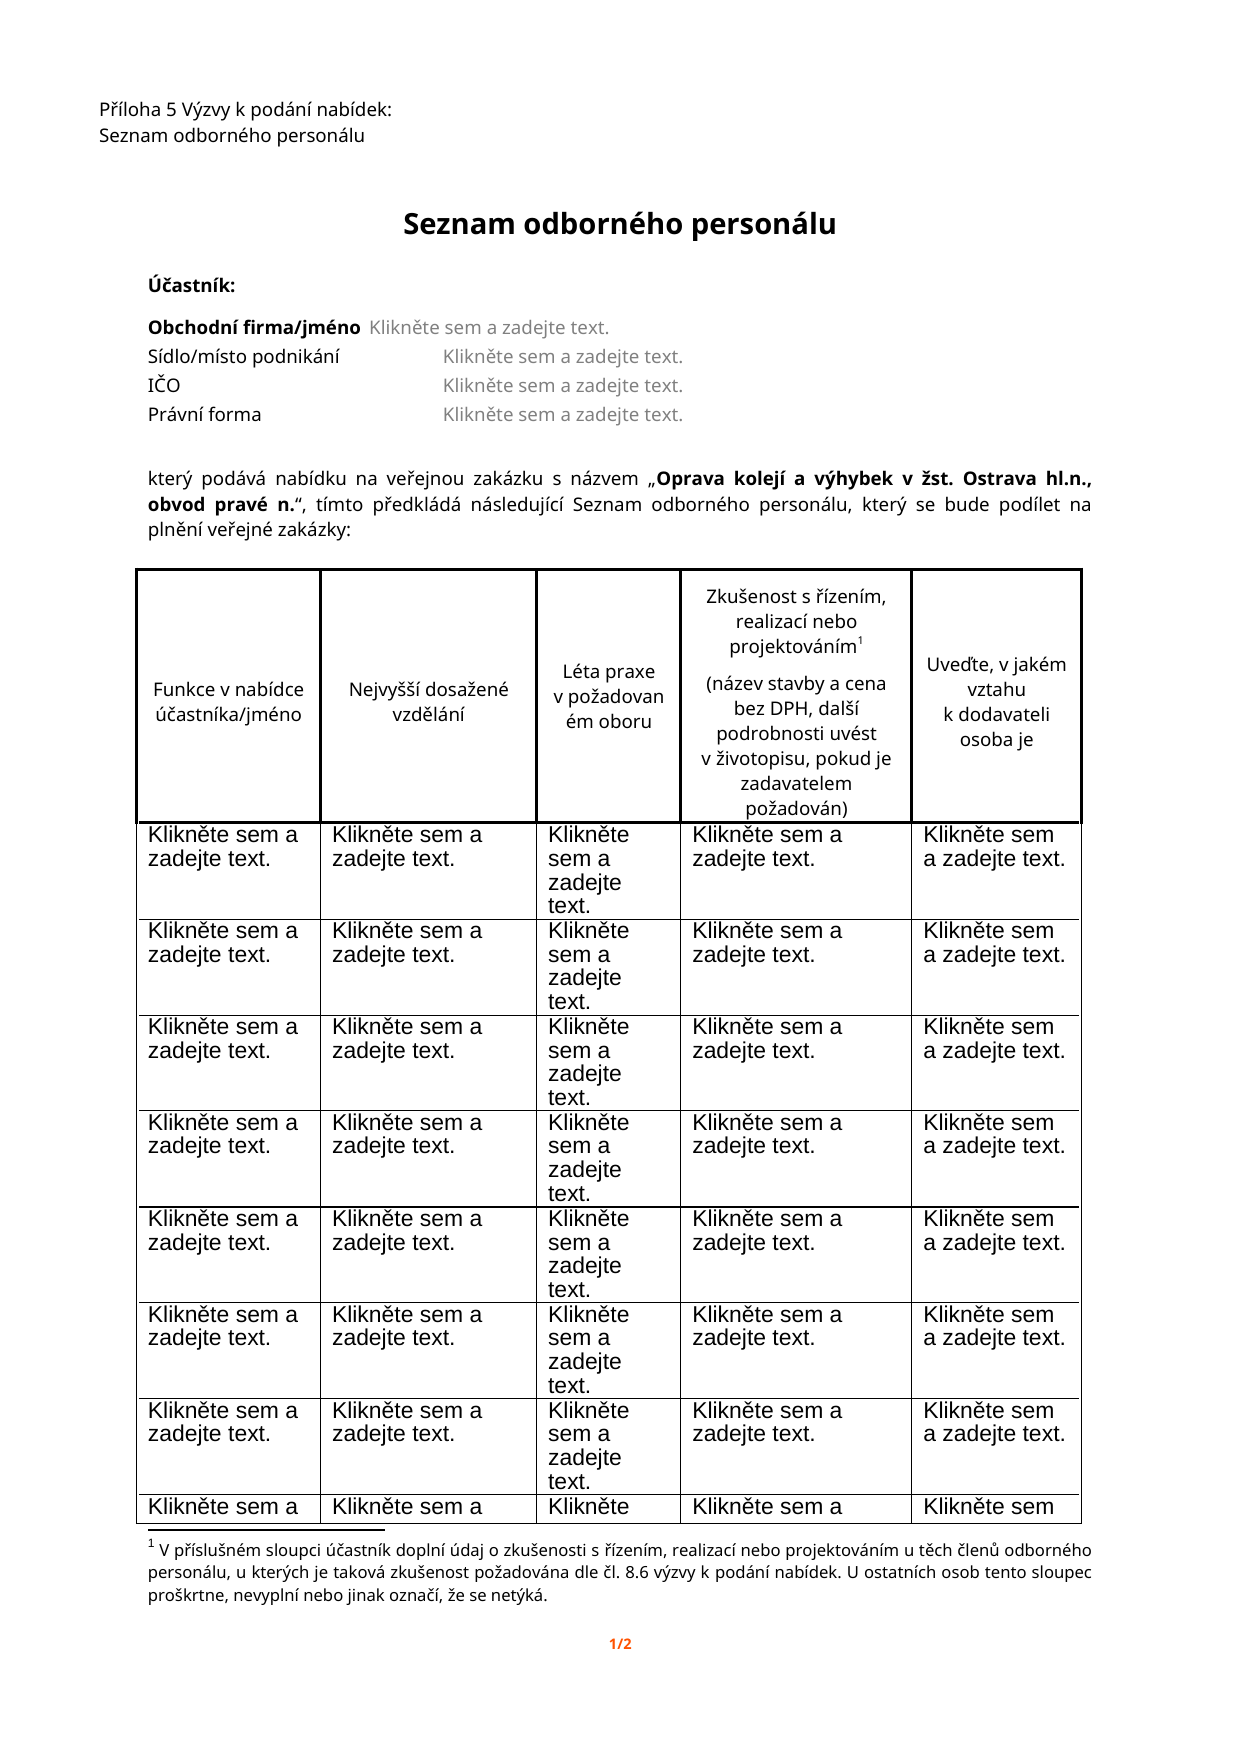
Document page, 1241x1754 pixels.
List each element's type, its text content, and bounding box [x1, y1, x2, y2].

table_header Nejvyšší dosažené vzdělání [322, 571, 535, 821]
title Seznam odborného personálu [148, 203, 1093, 243]
table_header Léta praxe v požadovaném oboru [538, 571, 679, 821]
text který podává nabídku na veřejnou zakázku s názvem „Oprava kolejí a výhybek v žst. Ostrava hl.n., obvod pravé n.“, tímto předkládá následující Seznam odborného personálu, který se bude podílet na plnění veřejné zakázky: [148, 465, 1093, 542]
text Obchodní firma/jméno [148, 311, 1093, 340]
table_header Funkce v nabídce účastníka/jméno [138, 571, 319, 821]
text Účastník: [148, 268, 1093, 299]
text Právní forma [148, 398, 1093, 427]
text Sídlo/místo podnikání [148, 340, 1093, 369]
text IČO [148, 369, 1093, 398]
table_header Zkušenost s řízením, realizací nebo projektováním (název stavby a cena bez DPH, další podrobnosti uvést v životopisu, pokud je zadavatelem požadován) [682, 571, 910, 821]
table_header Uveďte, v jakém vztahu k dodavateli osoba je [913, 571, 1080, 821]
